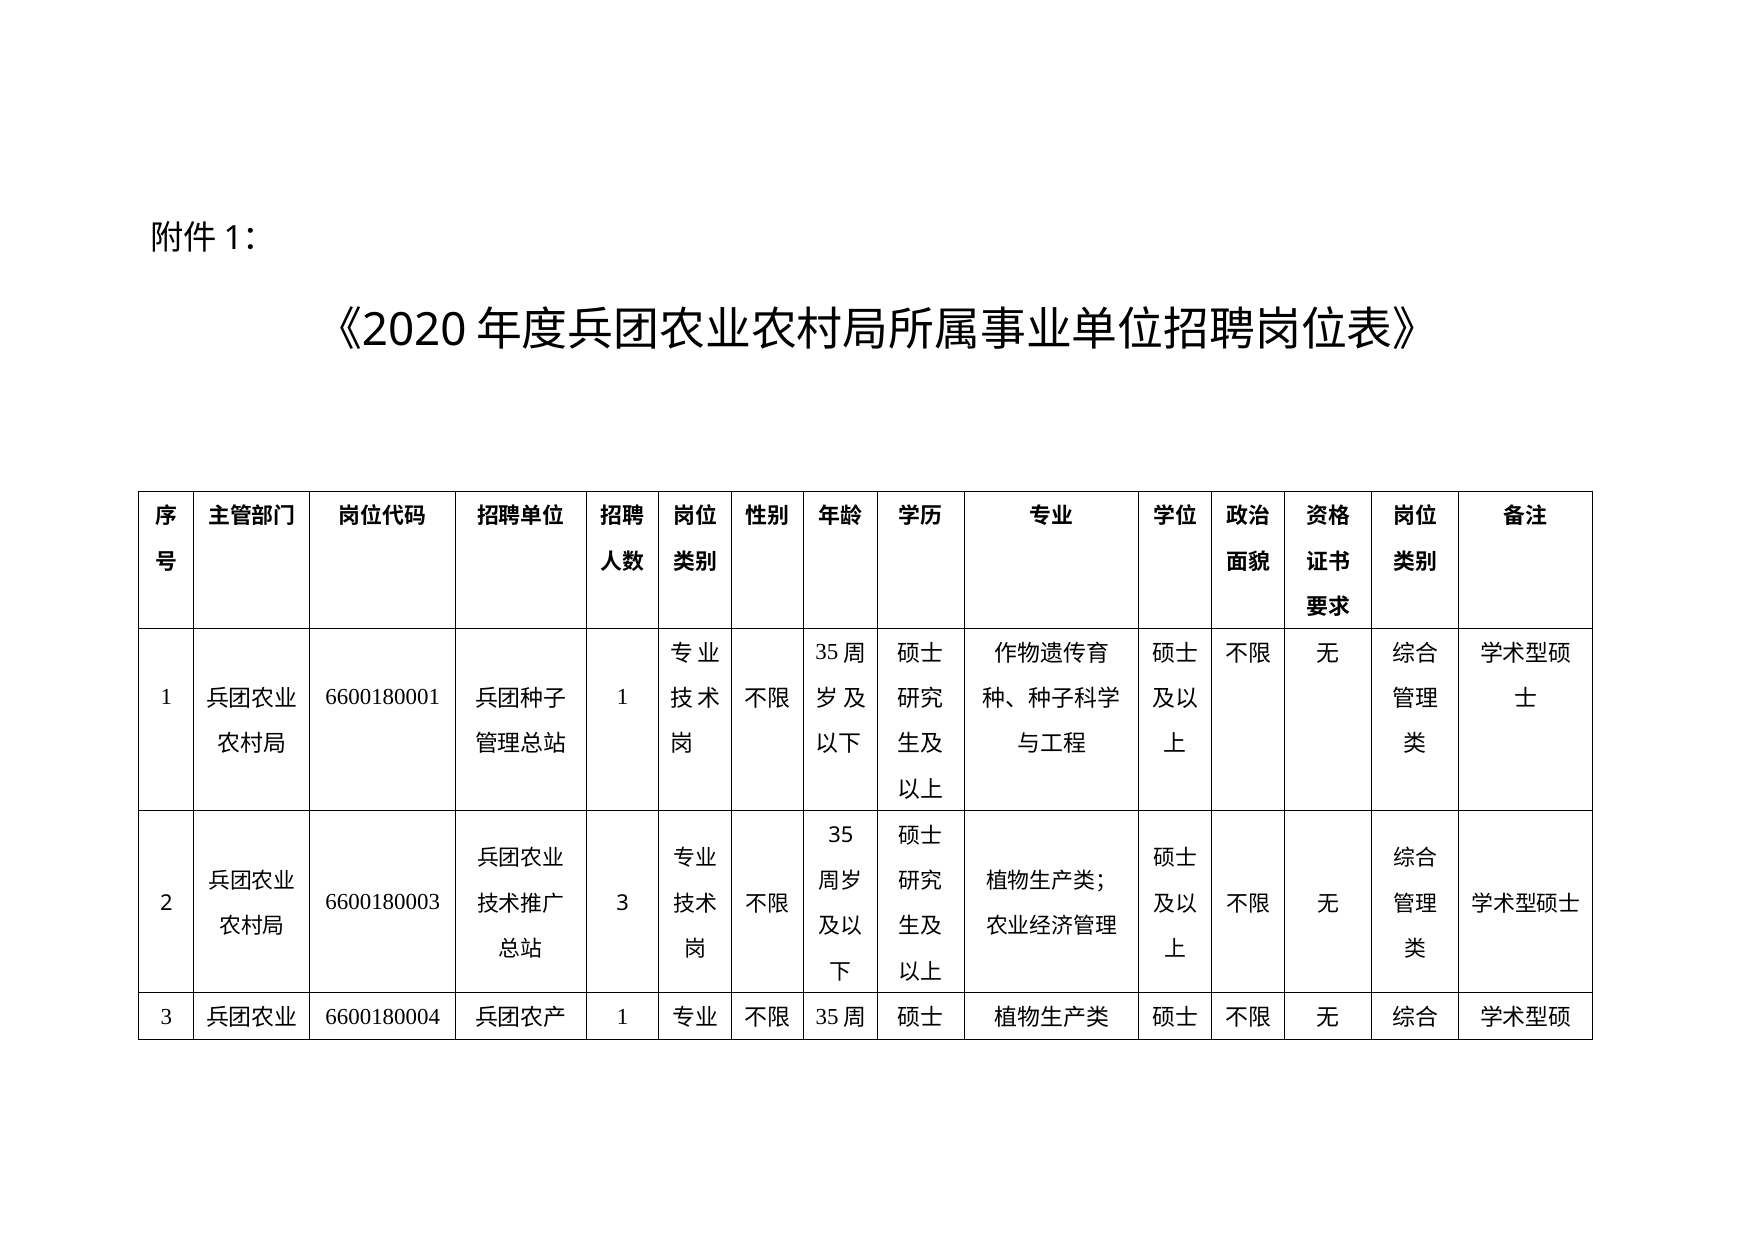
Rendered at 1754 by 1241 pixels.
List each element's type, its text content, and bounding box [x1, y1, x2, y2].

text 《2020年度兵团农业农村局所属事业单位招聘岗位表》 [150, 280, 1604, 371]
table_cell 无 [1285, 629, 1371, 810]
table_header 政治面貌 [1212, 492, 1284, 628]
table_cell 35周岁及以下 [804, 629, 877, 810]
table_cell 兵团农业农村局 [194, 629, 309, 810]
table_cell 2 [139, 811, 193, 992]
table_header 岗位代码 [310, 492, 455, 628]
table_cell 6600180003 [310, 811, 455, 992]
table_cell 植物生产类；农业经济管理 [965, 811, 1138, 992]
table_cell 35周岁及以下 [804, 993, 877, 1038]
table_cell 1 [587, 629, 658, 810]
table_cell 兵团农产品质量安全中心 [456, 993, 586, 1038]
table_cell 不限 [732, 993, 803, 1038]
table_cell 不限 [1212, 811, 1284, 992]
table_cell 不限 [732, 811, 803, 992]
table_header 招聘人数 [587, 492, 658, 628]
table_cell 兵团种子管理总站 [456, 629, 586, 810]
table_header 专业 [965, 492, 1138, 628]
table_cell 1 [139, 629, 193, 810]
table_header 岗位类别 [659, 492, 731, 628]
table_cell 硕士研究生及以上 [878, 629, 964, 810]
table_cell 6600180004 [310, 993, 455, 1038]
table_cell 3 [139, 993, 193, 1038]
table_cell 学术型硕士 [1459, 629, 1592, 810]
table_cell 硕士研究生及以上 [878, 811, 964, 992]
table_cell 6600180001 [310, 629, 455, 810]
text 附件1： [150, 189, 1604, 280]
table_cell 综合管理类 [1372, 993, 1458, 1038]
table_cell 兵团农业农村局 [194, 811, 309, 992]
table_cell 35周岁及以下 [804, 811, 877, 992]
table_header 性别 [732, 492, 803, 628]
table_cell 3 [587, 811, 658, 992]
table_cell 硕士及以上 [1139, 629, 1211, 810]
table_cell 专业技术岗 [659, 811, 731, 992]
table_cell 硕士及以上 [1139, 811, 1211, 992]
table_cell 综合管理类 [1372, 629, 1458, 810]
table_cell 兵团农业农村局 [194, 993, 309, 1038]
table_header 年龄 [804, 492, 877, 628]
table_header 主管部门 [194, 492, 309, 628]
table_header 招聘单位 [456, 492, 586, 628]
table_cell 无 [1285, 811, 1371, 992]
table_cell 不限 [732, 629, 803, 810]
table_cell 专业技术岗 [659, 993, 731, 1038]
table_cell 无 [1285, 993, 1371, 1038]
table_header 岗位类别 [1372, 492, 1458, 628]
table_header 资格证书要求 [1285, 492, 1371, 628]
table_cell 植物生产类 [965, 993, 1138, 1038]
table_header 序号 [139, 492, 193, 628]
table_header 学历 [878, 492, 964, 628]
table_cell 硕士研究生及以上 [878, 993, 964, 1038]
table_cell 专业技术岗 [659, 629, 731, 810]
table_cell 学术型硕士 [1459, 811, 1592, 992]
table_cell 兵团农业技术推广总站 [456, 811, 586, 992]
table_cell 学术型硕士，定向招聘四项目人员 [1459, 993, 1592, 1038]
table_header 备注 [1459, 492, 1592, 628]
table_header 学位 [1139, 492, 1211, 628]
table_cell 1 [587, 993, 658, 1038]
table_cell 不限 [1212, 629, 1284, 810]
table_cell 硕士及以上 [1139, 993, 1211, 1038]
table_cell 不限 [1212, 993, 1284, 1038]
table_cell 作物遗传育种、种子科学与工程 [965, 629, 1138, 810]
table_cell 综合管理类 [1372, 811, 1458, 992]
